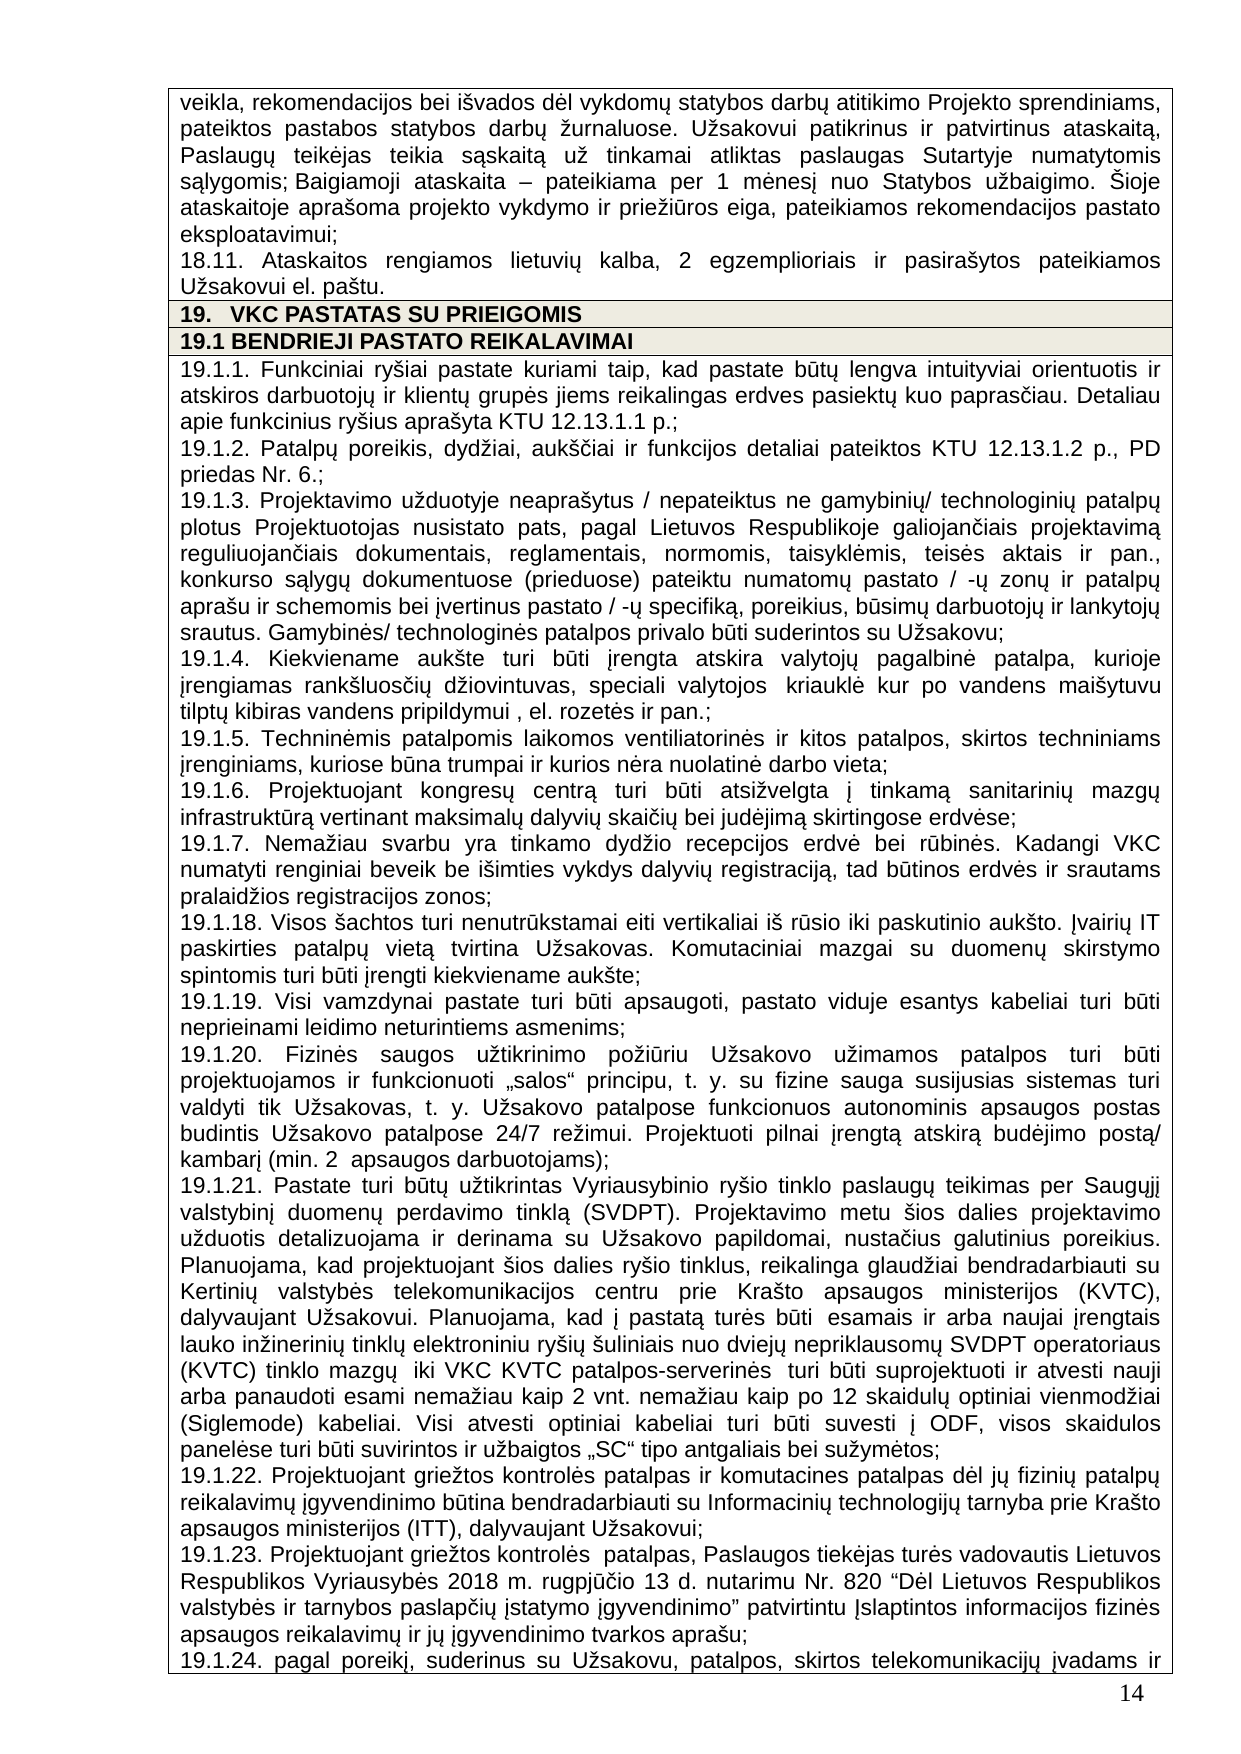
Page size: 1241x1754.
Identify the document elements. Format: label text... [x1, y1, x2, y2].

table_cell 19.1 BENDRIEJI PASTATO REIKALAVIMAI [169, 328, 1172, 354]
table_cell VKC PASTATAS SU PRIEIGOMIS [169, 301, 1172, 327]
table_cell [169, 89, 1172, 300]
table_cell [169, 356, 1172, 1673]
